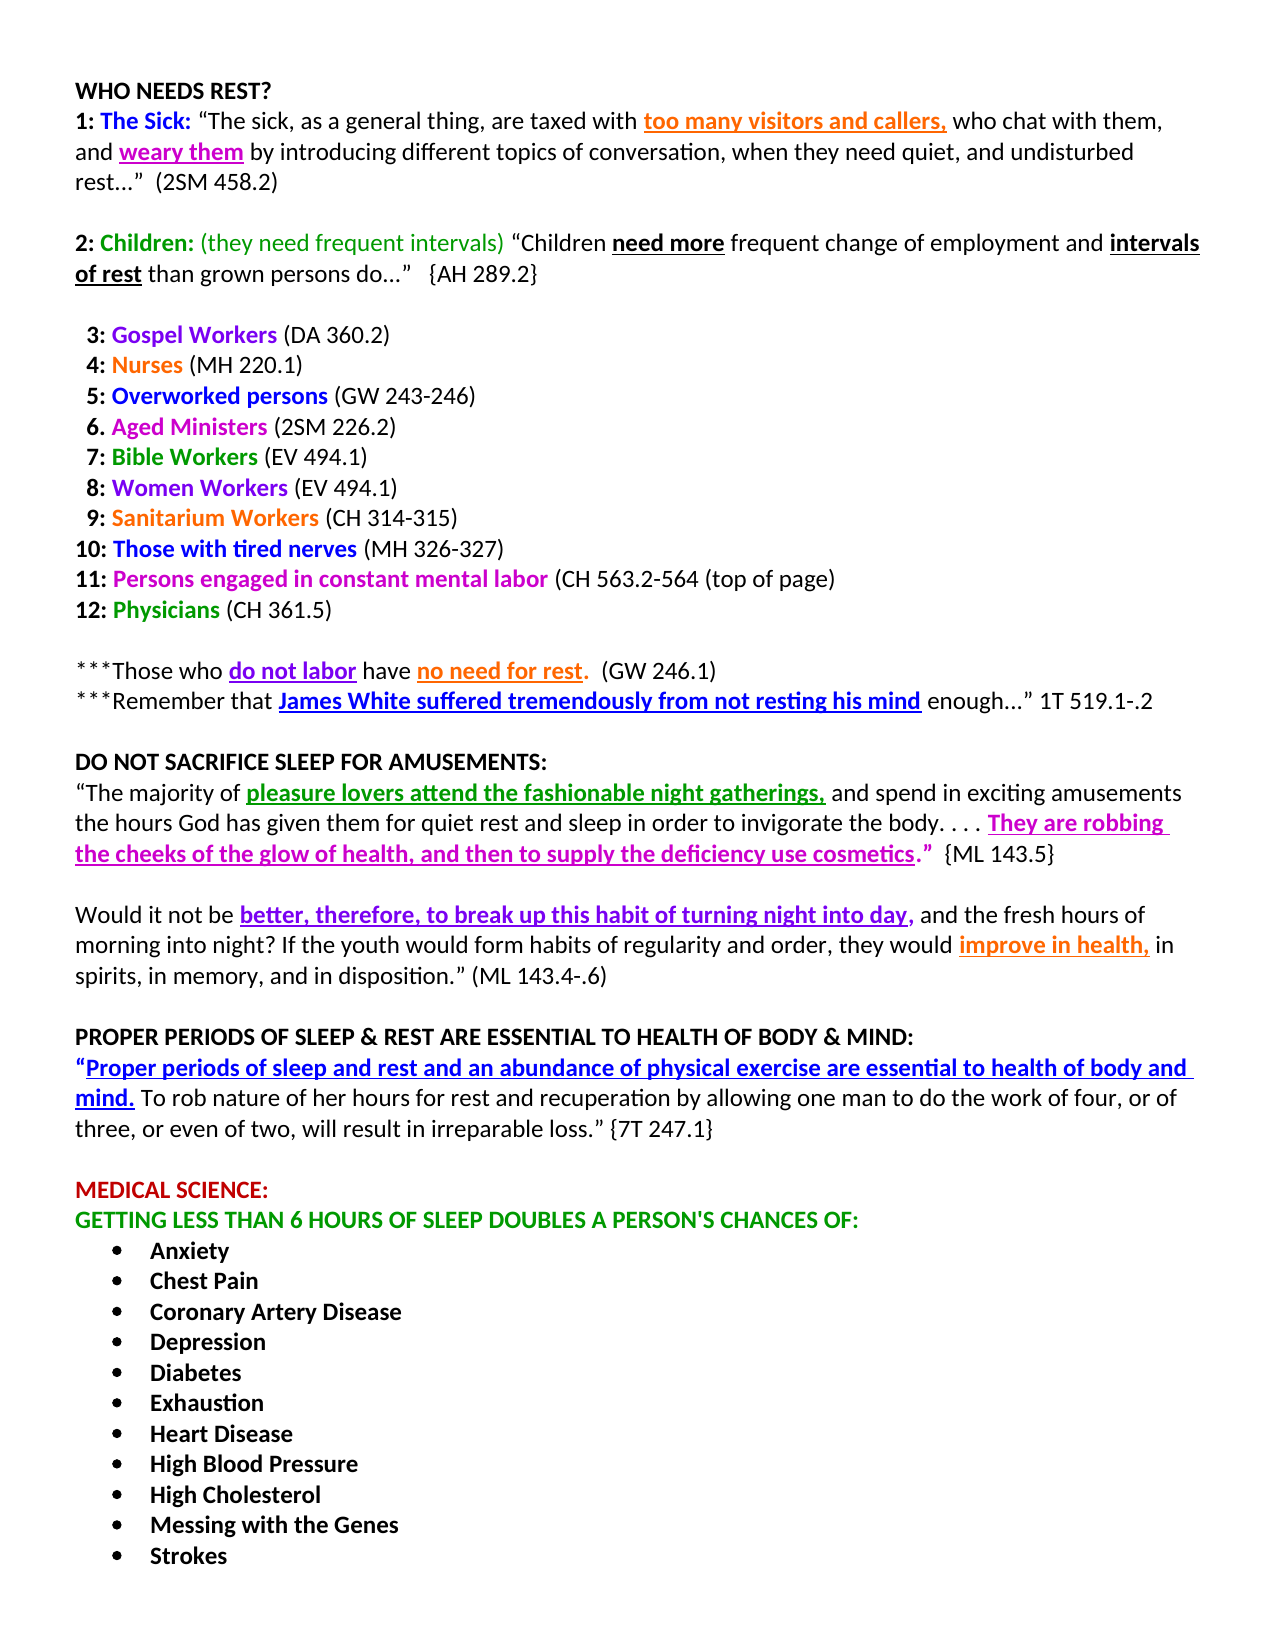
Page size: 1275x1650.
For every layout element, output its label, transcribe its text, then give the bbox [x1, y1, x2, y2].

list Depression [112, 1326, 1200, 1357]
list Chest Pain [112, 1265, 1200, 1296]
text 6. Aged Ministers (2SM 226.2) [75, 411, 1200, 441]
text MEDICAL SCIENCE: [75, 1174, 1200, 1204]
text 8: Women Workers (EV 494.1) [75, 472, 1200, 502]
text GETTING LESS THAN 6 HOURS OF SLEEP DOUBLES A PERSON'S CHANCES OF: [75, 1204, 1200, 1235]
text ***Remember that James White suffered tremendously from not resting his mind enough...” 1T 519.1-.2 [75, 685, 1200, 716]
list Exhaustion [112, 1387, 1200, 1418]
text 5: Overworked persons (GW 243-246) [75, 380, 1200, 411]
text WHO NEEDS REST? [75, 75, 1200, 106]
list High Cholesterol [112, 1479, 1200, 1509]
list High Blood Pressure [112, 1448, 1200, 1479]
text PROPER PERIODS OF SLEEP & REST ARE ESSENTIAL TO HEALTH OF BODY & MIND: [75, 1021, 1200, 1052]
text Would it not be better, therefore, to break up this habit of turning night into day, and the fresh hours of morning into night? If the youth would form habits of regularity and order, they would improve in health, in spirits, in memory, and in disposition.” (ML 143.4-.6) [75, 899, 1200, 991]
list Messing with the Genes [112, 1509, 1200, 1540]
text 7: Bible Workers (EV 494.1) [75, 441, 1200, 472]
text 2: Children: (they need frequent intervals) “Children need more frequent change of employment and intervals of rest than grown persons do...” {AH 289.2} [75, 228, 1200, 289]
text ***Those who do not labor have no need for rest. (GW 246.1) [75, 655, 1200, 685]
list Strokes [112, 1540, 1200, 1571]
list Heart Disease [112, 1418, 1200, 1448]
text 11: Persons engaged in constant mental labor (CH 563.2-564 (top of page) [75, 563, 1200, 594]
text 10: Those with tired nerves (MH 326-327) [75, 533, 1200, 563]
text “Proper periods of sleep and rest and an abundance of physical exercise are essential to health of body and mind. To rob nature of her hours for rest and recuperation by allowing one man to do the work of four, or of three, or even of two, will result in irreparable loss.” {7T 247.1} [75, 1052, 1200, 1143]
text 4: Nurses (MH 220.1) [75, 350, 1200, 380]
text 3: Gospel Workers (DA 360.2) [75, 319, 1200, 350]
list Anxiety [112, 1235, 1200, 1265]
text DO NOT SACRIFICE SLEEP FOR AMUSEMENTS: [75, 746, 1200, 777]
text “The majority of pleasure lovers attend the fashionable night gatherings, and spend in exciting amusements the hours God has given them for quiet rest and sleep in order to invigorate the body. . . . They are robbing the cheeks of the glow of health, and then to supply the deficiency use cosmetics.” {ML 143.5} [75, 777, 1200, 868]
text 9: Sanitarium Workers (CH 314-315) [75, 502, 1200, 533]
text 1: The Sick: “The sick, as a general thing, are taxed with too many visitors and callers, who chat with them, and weary them by introducing different topics of conversation, when they need quiet, and undisturbed rest...” (2SM 458.2) [75, 106, 1200, 197]
list Diabetes [112, 1357, 1200, 1387]
list Coronary Artery Disease [112, 1296, 1200, 1326]
text 12: Physicians (CH 361.5) [75, 594, 1200, 624]
